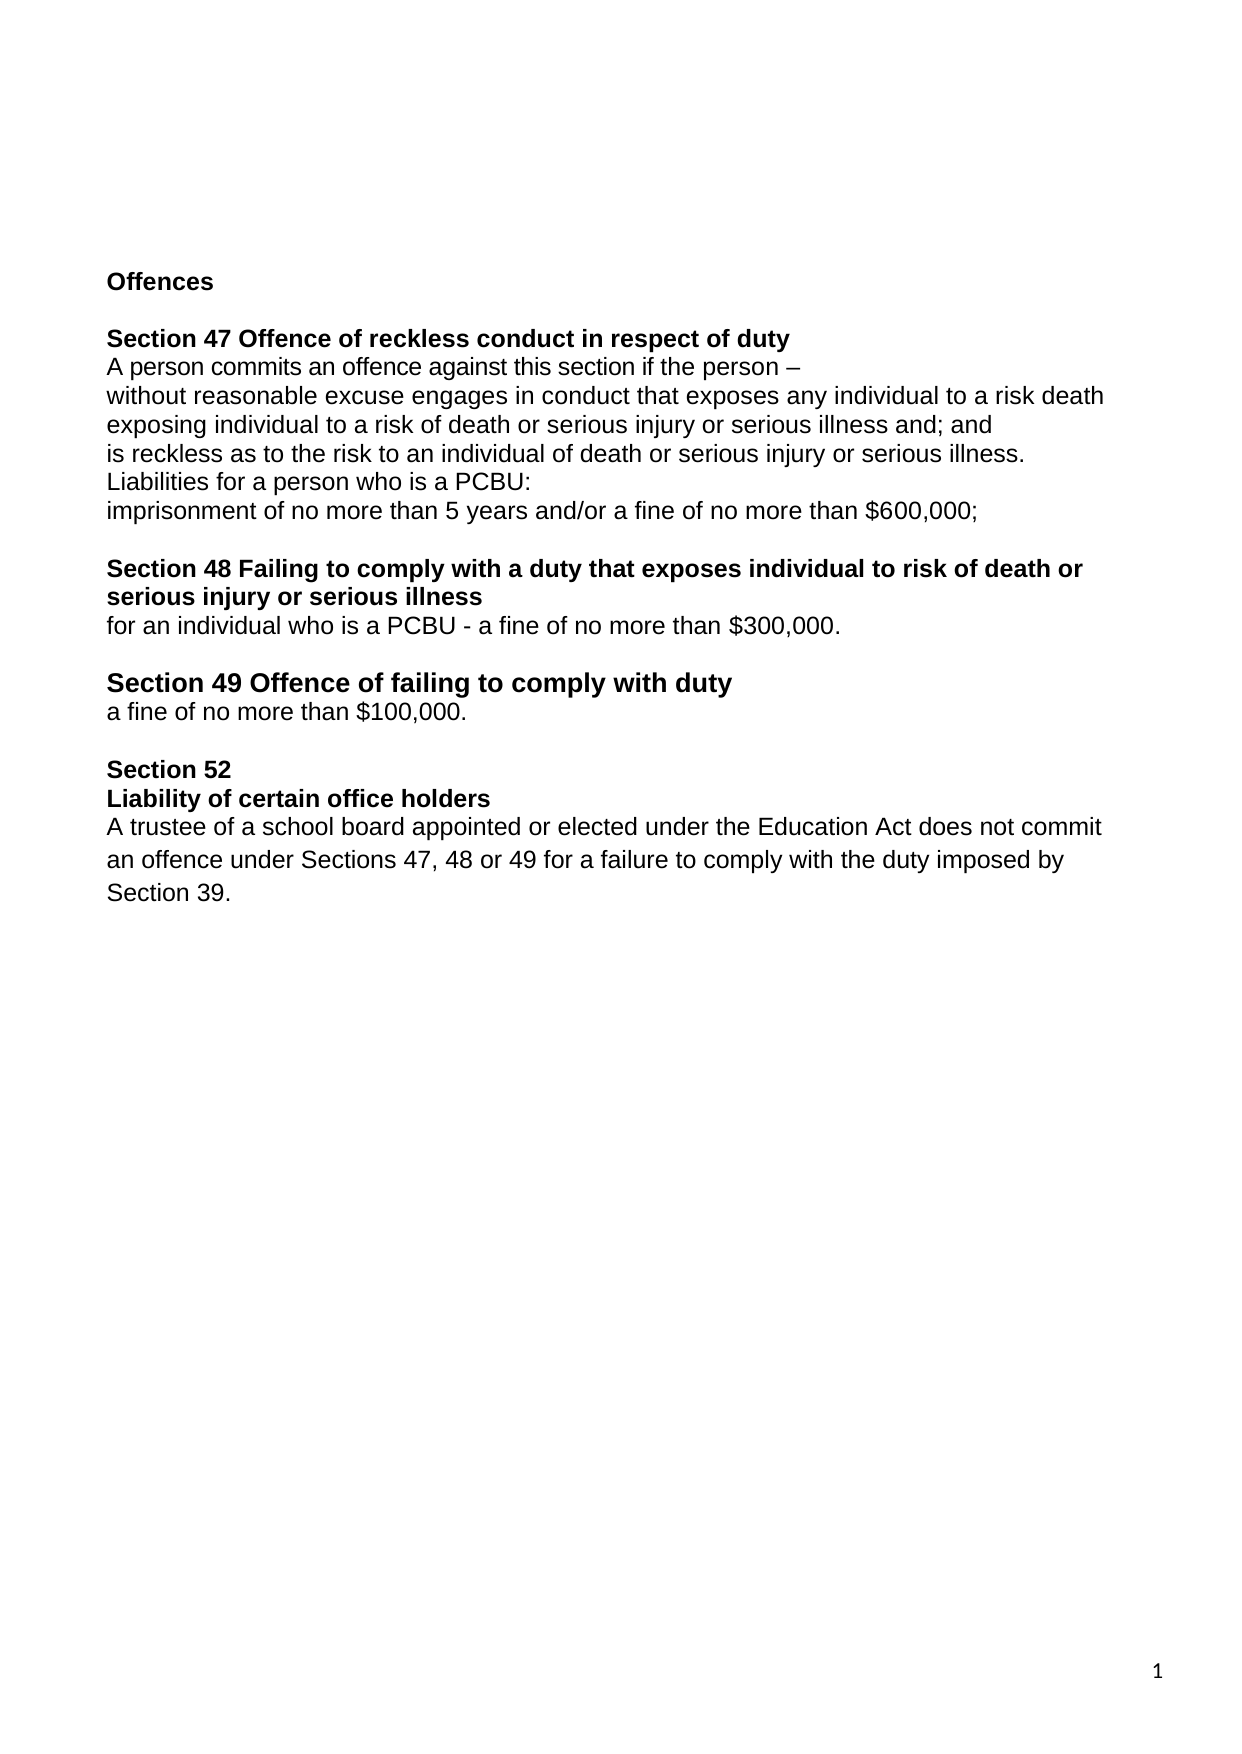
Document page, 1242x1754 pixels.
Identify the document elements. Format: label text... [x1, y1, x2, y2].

text A trustee of a school board appointed or elected under the Education Act does not commit an offence under Sections 47, 48 or 49 for a failure to comply with the duty imposed by Section 39. [106, 812, 1135, 907]
text Section 49 Offence of failing to comply with duty [106, 670, 1135, 697]
text Liability of certain office holders [106, 784, 1070, 812]
text Section 47 Offence of reckless conduct in respect of duty [106, 324, 1137, 352]
text a fine of no more than $100,000. [106, 697, 1070, 726]
text imprisonment of no more than 5 years and/or a fine of no more than $600,000; [106, 496, 1137, 525]
text Section 48 Failing to comply with a duty that exposes individual to risk of death or serious injury or serious illness [106, 554, 1137, 611]
text Liabilities for a person who is a PCBU: [106, 467, 1137, 496]
text for an individual who is a PCBU - a fine of no more than $300,000. [106, 611, 1137, 640]
text Section 52 [106, 755, 1070, 784]
text without reasonable excuse engages in conduct that exposes any individual to a risk death exposing individual to a risk of death or serious injury or serious illness and; and [106, 381, 1137, 439]
text is reckless as to the risk to an individual of death or serious injury or serious illness. [106, 439, 1137, 467]
text Offences [106, 267, 1137, 296]
text A person commits an offence against this section if the person – [106, 352, 1137, 381]
